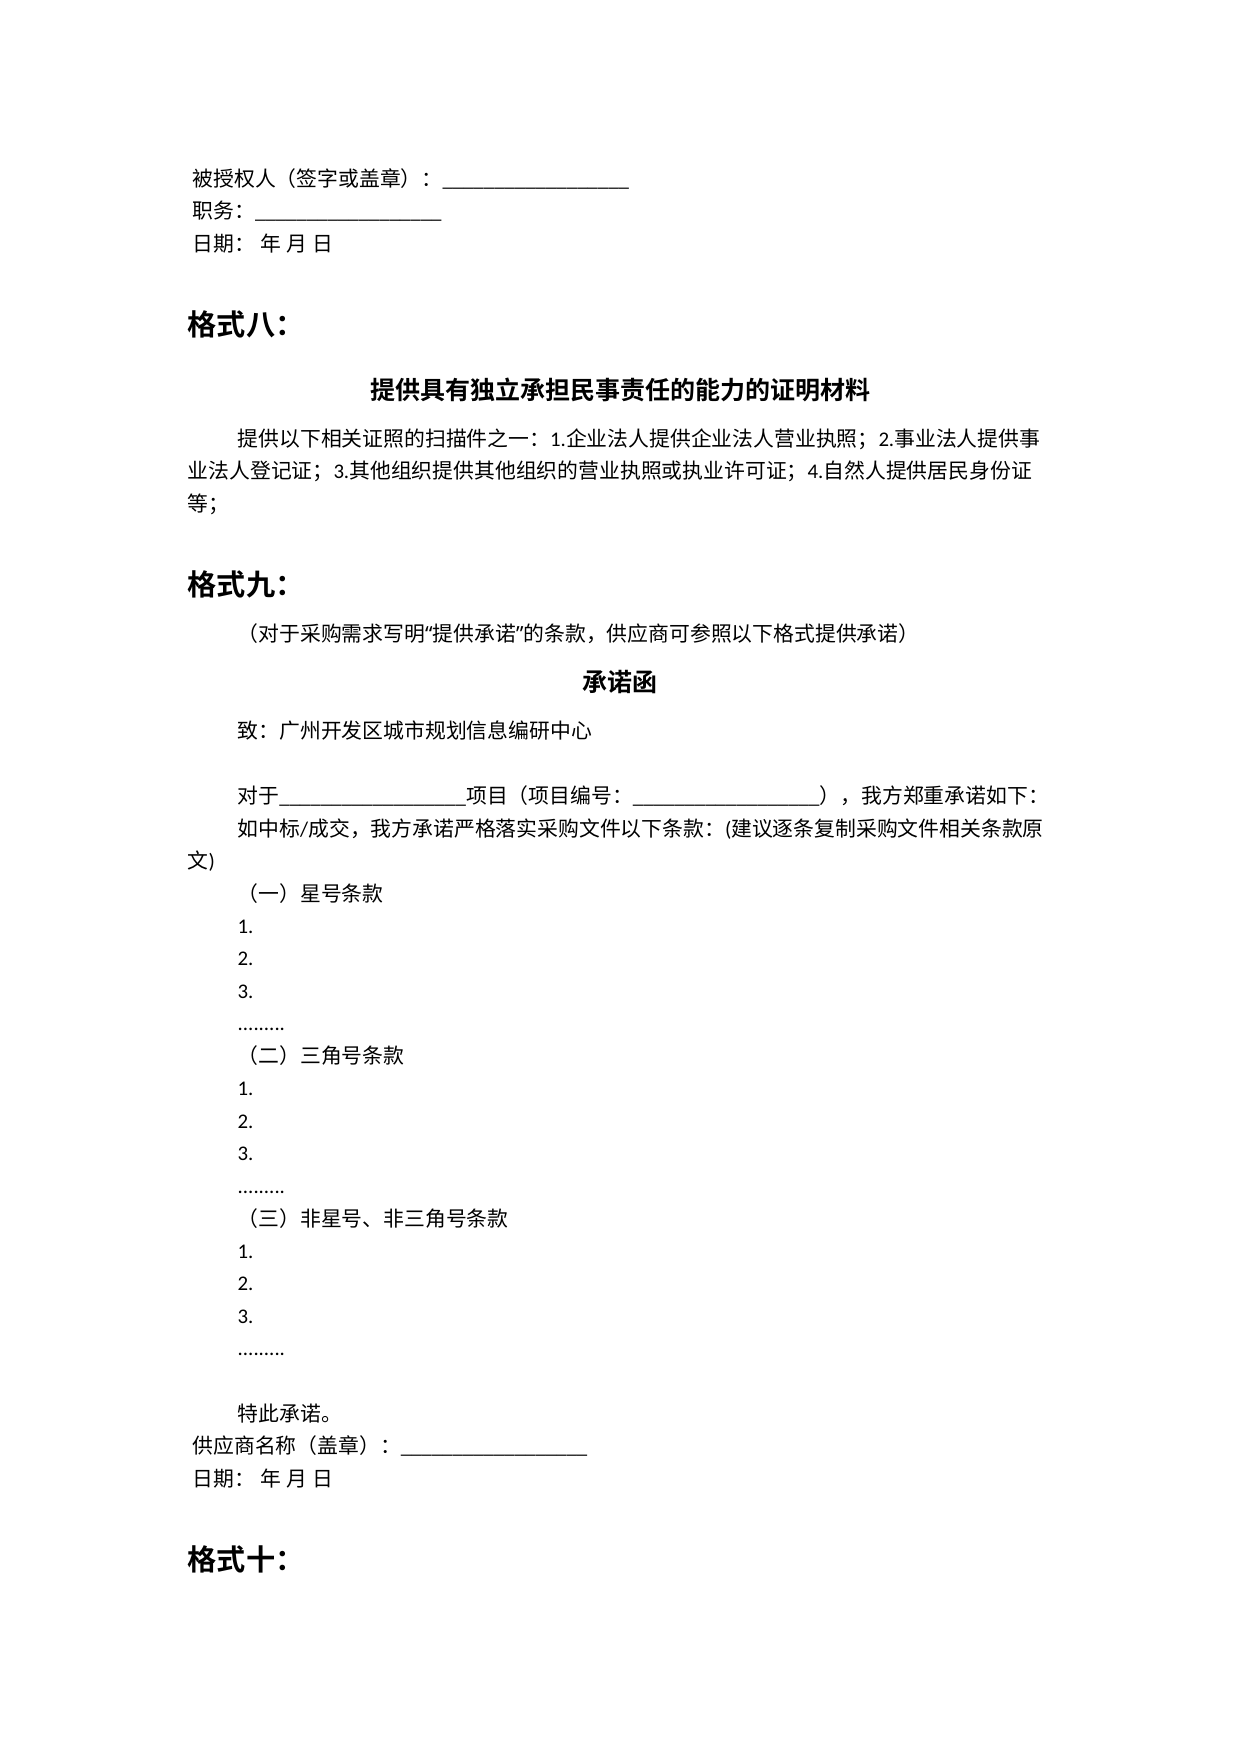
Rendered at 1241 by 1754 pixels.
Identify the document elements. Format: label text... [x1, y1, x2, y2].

text 3. [187, 1137, 1053, 1169]
text 日期： 年 月 日 [187, 1462, 1053, 1494]
text ......... [187, 1332, 1053, 1397]
text （对于采购需求写明“提供承诺”的条款，供应商可参照以下格式提供承诺） [187, 617, 1053, 649]
text 供应商名称（盖章）：__________________ [187, 1429, 1053, 1462]
text 承诺函 [187, 649, 1053, 714]
text 日期： 年 月 日 [187, 227, 1053, 259]
text 提供具有独立承担民事责任的能力的证明材料 [187, 357, 1053, 422]
text （三）非星号、非三角号条款 [187, 1202, 1053, 1234]
text 如中标/成交，我方承诺严格落实采购文件以下条款：(建议逐条复制采购文件相关条款原文) [187, 812, 1053, 877]
text ......... [187, 1169, 1053, 1202]
text 格式九： [187, 552, 1053, 617]
text 2. [187, 1267, 1053, 1299]
text 格式十： [187, 1527, 1053, 1592]
text 1. [187, 1234, 1053, 1267]
text 格式八： [187, 292, 1053, 357]
text 致：广州开发区城市规划信息编研中心 [187, 714, 1053, 779]
text 3. [187, 974, 1053, 1007]
text 特此承诺。 [187, 1397, 1053, 1429]
text 对于__________________项目（项目编号：__________________），我方郑重承诺如下： [187, 779, 1053, 812]
text 提供以下相关证照的扫描件之一：1.企业法人提供企业法人营业执照；2.事业法人提供事业法人登记证；3.其他组织提供其他组织的营业执照或执业许可证；4.自然人提供居民身份证等； [187, 422, 1053, 519]
text 2. [187, 942, 1053, 974]
text 1. [187, 909, 1053, 942]
text 职务：__________________ [187, 194, 1053, 227]
text ......... [187, 1007, 1053, 1039]
text （一）星号条款 [187, 877, 1053, 909]
text 1. [187, 1072, 1053, 1104]
text （二）三角号条款 [187, 1039, 1053, 1072]
text 被授权人（签字或盖章）：__________________ [187, 162, 1053, 194]
text 2. [187, 1104, 1053, 1137]
text 3. [187, 1299, 1053, 1332]
